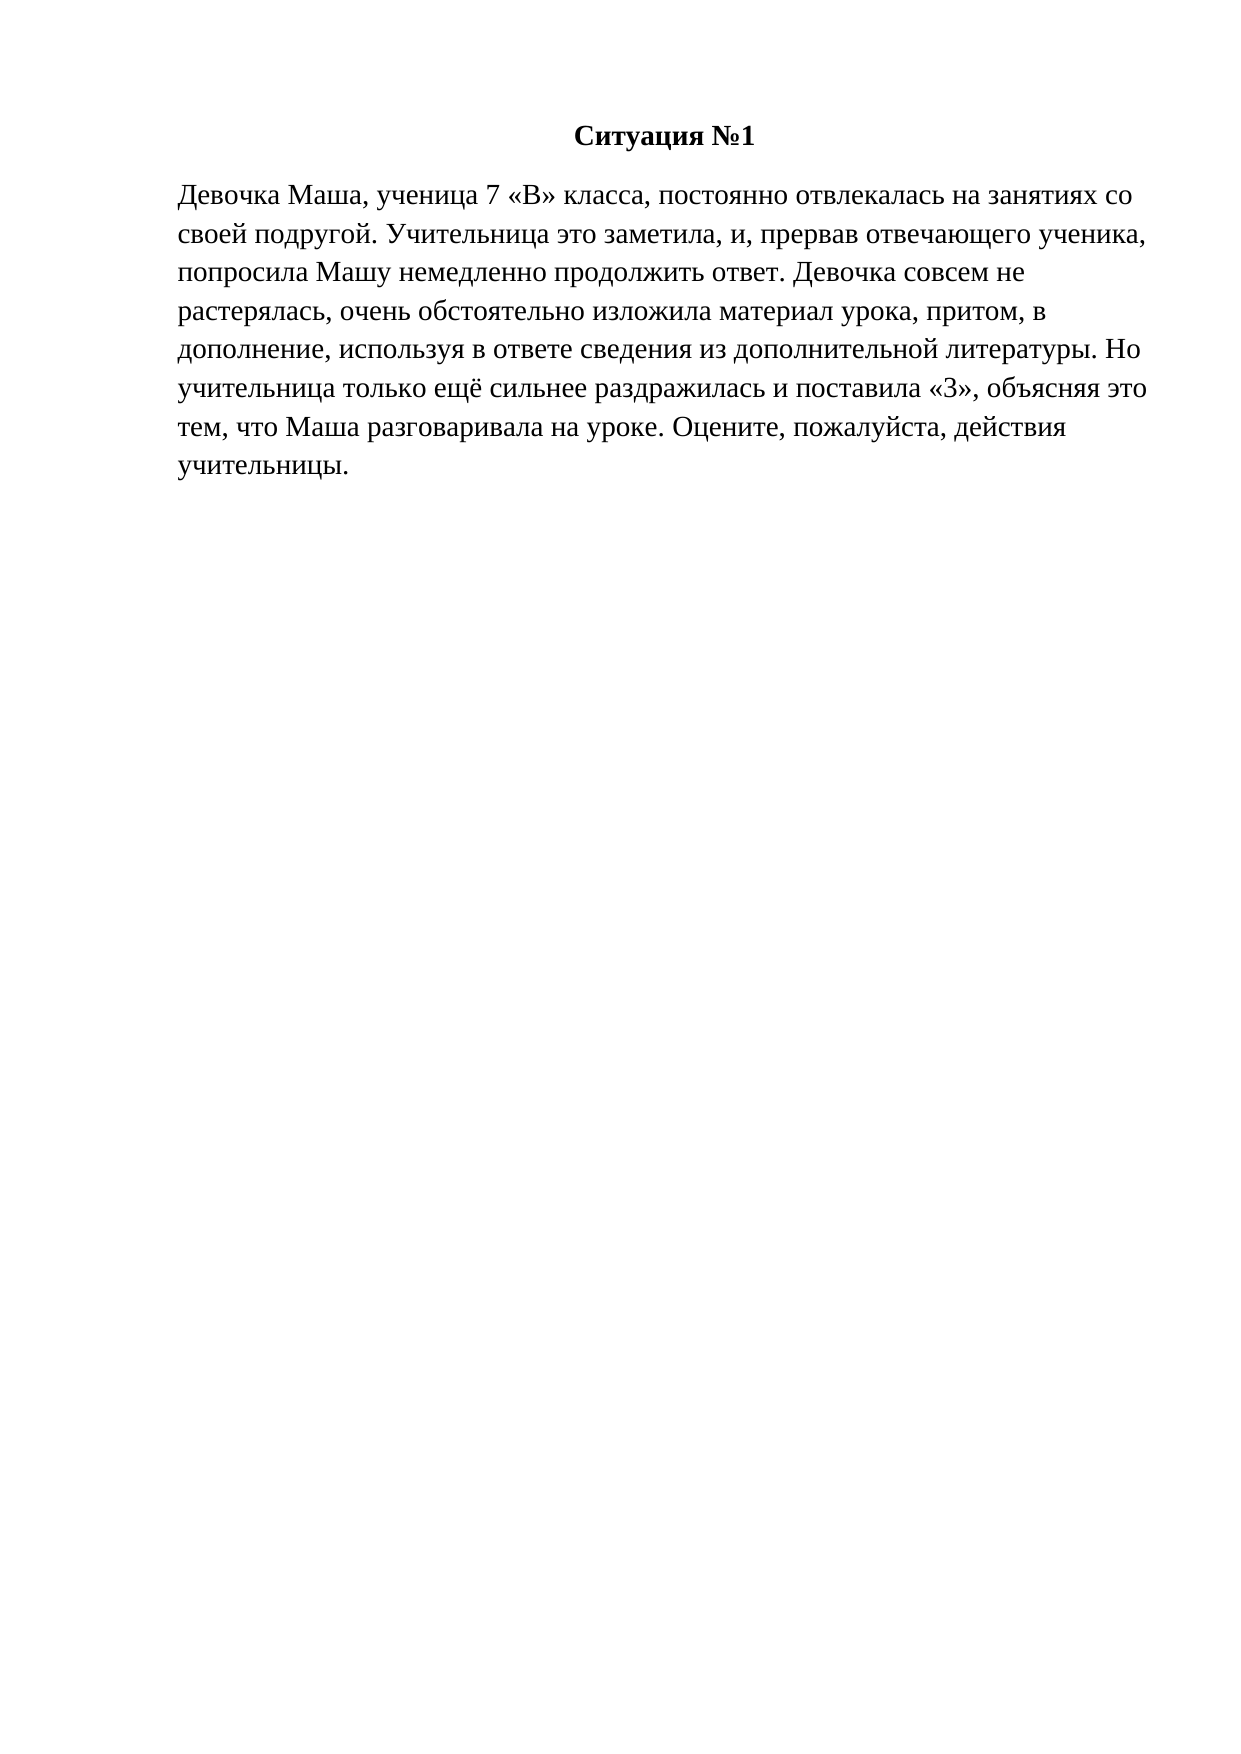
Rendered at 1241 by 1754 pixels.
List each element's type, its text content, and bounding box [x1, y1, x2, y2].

text Ситуация №1 [177, 118, 1152, 152]
text Девочка Маша, ученица 7 «В» класса, постоянно отвлекалась на занятиях со своей подругой. Учительница это заметила, и, прервав отвечающего ученика, попросила Машу немедленно продолжить ответ. Девочка совсем не растерялась, очень обстоятельно изложила материал урока, притом, в дополнение, используя в ответе сведения из дополнительной литературы. Но учительница только ещё сильнее раздражилась и поставила «3», объясняя это тем, что Маша разговаривала на уроке. Оцените, пожалуйста, действия учительницы. [177, 177, 1152, 481]
